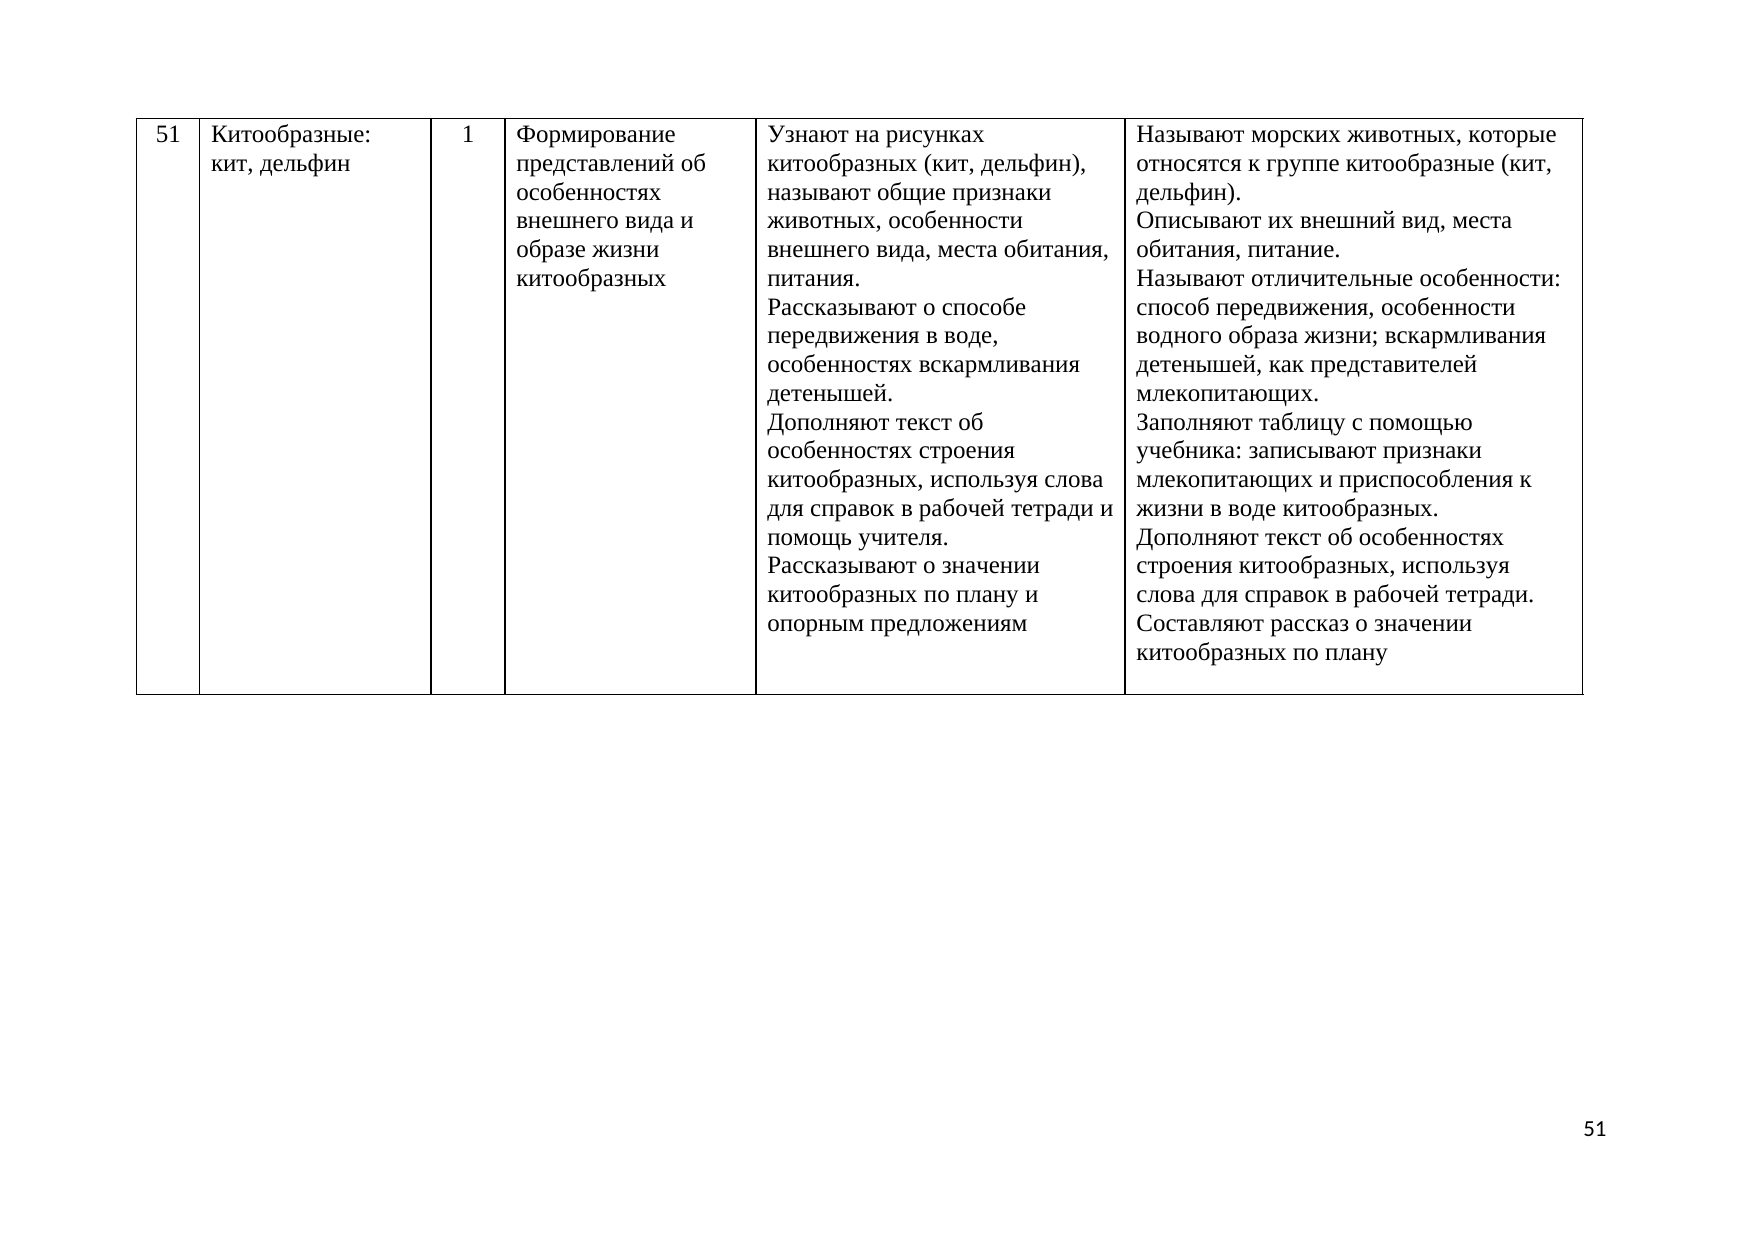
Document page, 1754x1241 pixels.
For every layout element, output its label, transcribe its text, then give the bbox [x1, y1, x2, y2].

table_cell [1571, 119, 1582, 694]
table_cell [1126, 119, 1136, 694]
table_cell Китообразные: кит, дельфин [200, 119, 430, 694]
table_cell 1 [432, 119, 504, 694]
table_cell Узнают на рисунках китообразных (кит, дельфин), называют общие признаки животных, особенности внешнего вида, места обитания, питания. Рассказывают о способе передвижения в воде, особенностях вскармливания детенышей. Дополняют текст об особенностях строения китообразных, используя слова для справок в рабочей тетради и помощь учителя. Рассказывают о значении китообразных по плану и опорным предложениям [757, 119, 1124, 694]
table_cell Формирование представлений об особенностях внешнего вида и образе жизни китообразных [506, 119, 755, 694]
table_cell 51 [137, 119, 199, 694]
